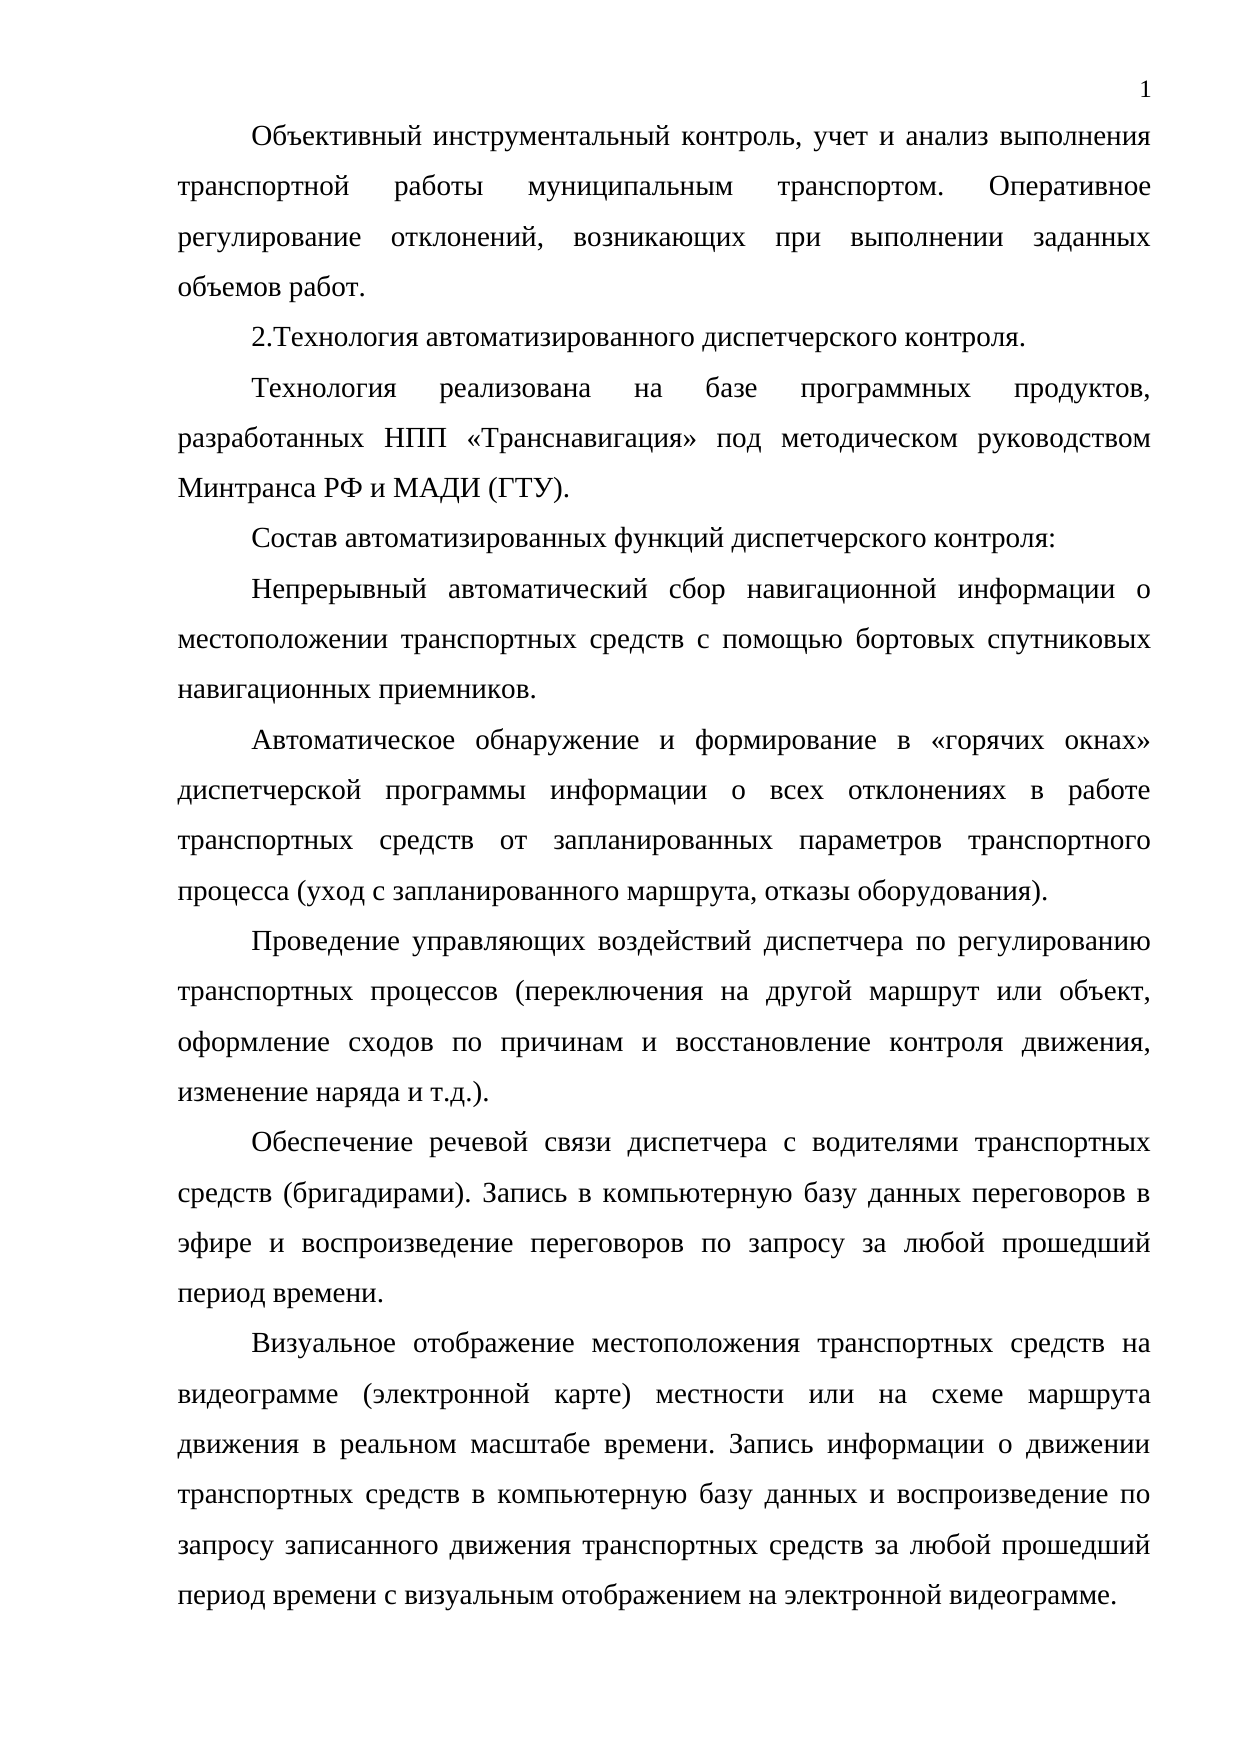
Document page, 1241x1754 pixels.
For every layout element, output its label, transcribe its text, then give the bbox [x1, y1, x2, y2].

text Непрерывный автоматический сбор навигационной информации о местоположении транспортных средств с помощью бортовых спутниковых навигационных приемников. [177, 571, 1152, 705]
text Проведение управляющих воздействий диспетчера по регулированию транспортных процессов (переключения на другой маршрут или объект, оформление сходов по причинам и восстановление контроля движения, изменение наряда и т.д.). [177, 923, 1152, 1108]
text Обеспечение речевой связи диспетчера с водителями транспортных средств (бригадирами). Запись в компьютерную базу данных переговоров в эфире и воспроизведение переговоров по запросу за любой прошедший период времени. [177, 1124, 1152, 1309]
text Автоматическое обнаружение и формирование в «горячих окнах» диспетчерской программы информации о всех отклонениях в работе транспортных средств от запланированных параметров транспортного процесса (уход с запланированного маршрута, отказы оборудования). [177, 722, 1152, 906]
text Состав автоматизированных функций диспетчерского контроля: [177, 521, 1152, 554]
text Объективный инструментальный контроль, учет и анализ выполнения транспортной работы муниципальным транспортом. Оперативное регулирование отклонений, возникающих при выполнении заданных объемов работ. [177, 118, 1152, 303]
text Технология реализована на базе программных продуктов, разработанных НПП «Транснавигация» под методическом руководством Минтранса РФ и МАДИ (ГТУ). [177, 370, 1152, 504]
text Визуальное отображение местоположения транспортных средств на видеограмме (электронной карте) местности или на схеме маршрута движения в реальном масштабе времени. Запись информации о движении транспортных средств в компьютерную базу данных и воспроизведение по запросу записанного движения транспортных средств за любой прошедший период времени с визуальным отображением на электронной видеограмме. [177, 1326, 1152, 1611]
text 2.Технология автоматизированного диспетчерского контроля. [177, 319, 1152, 353]
